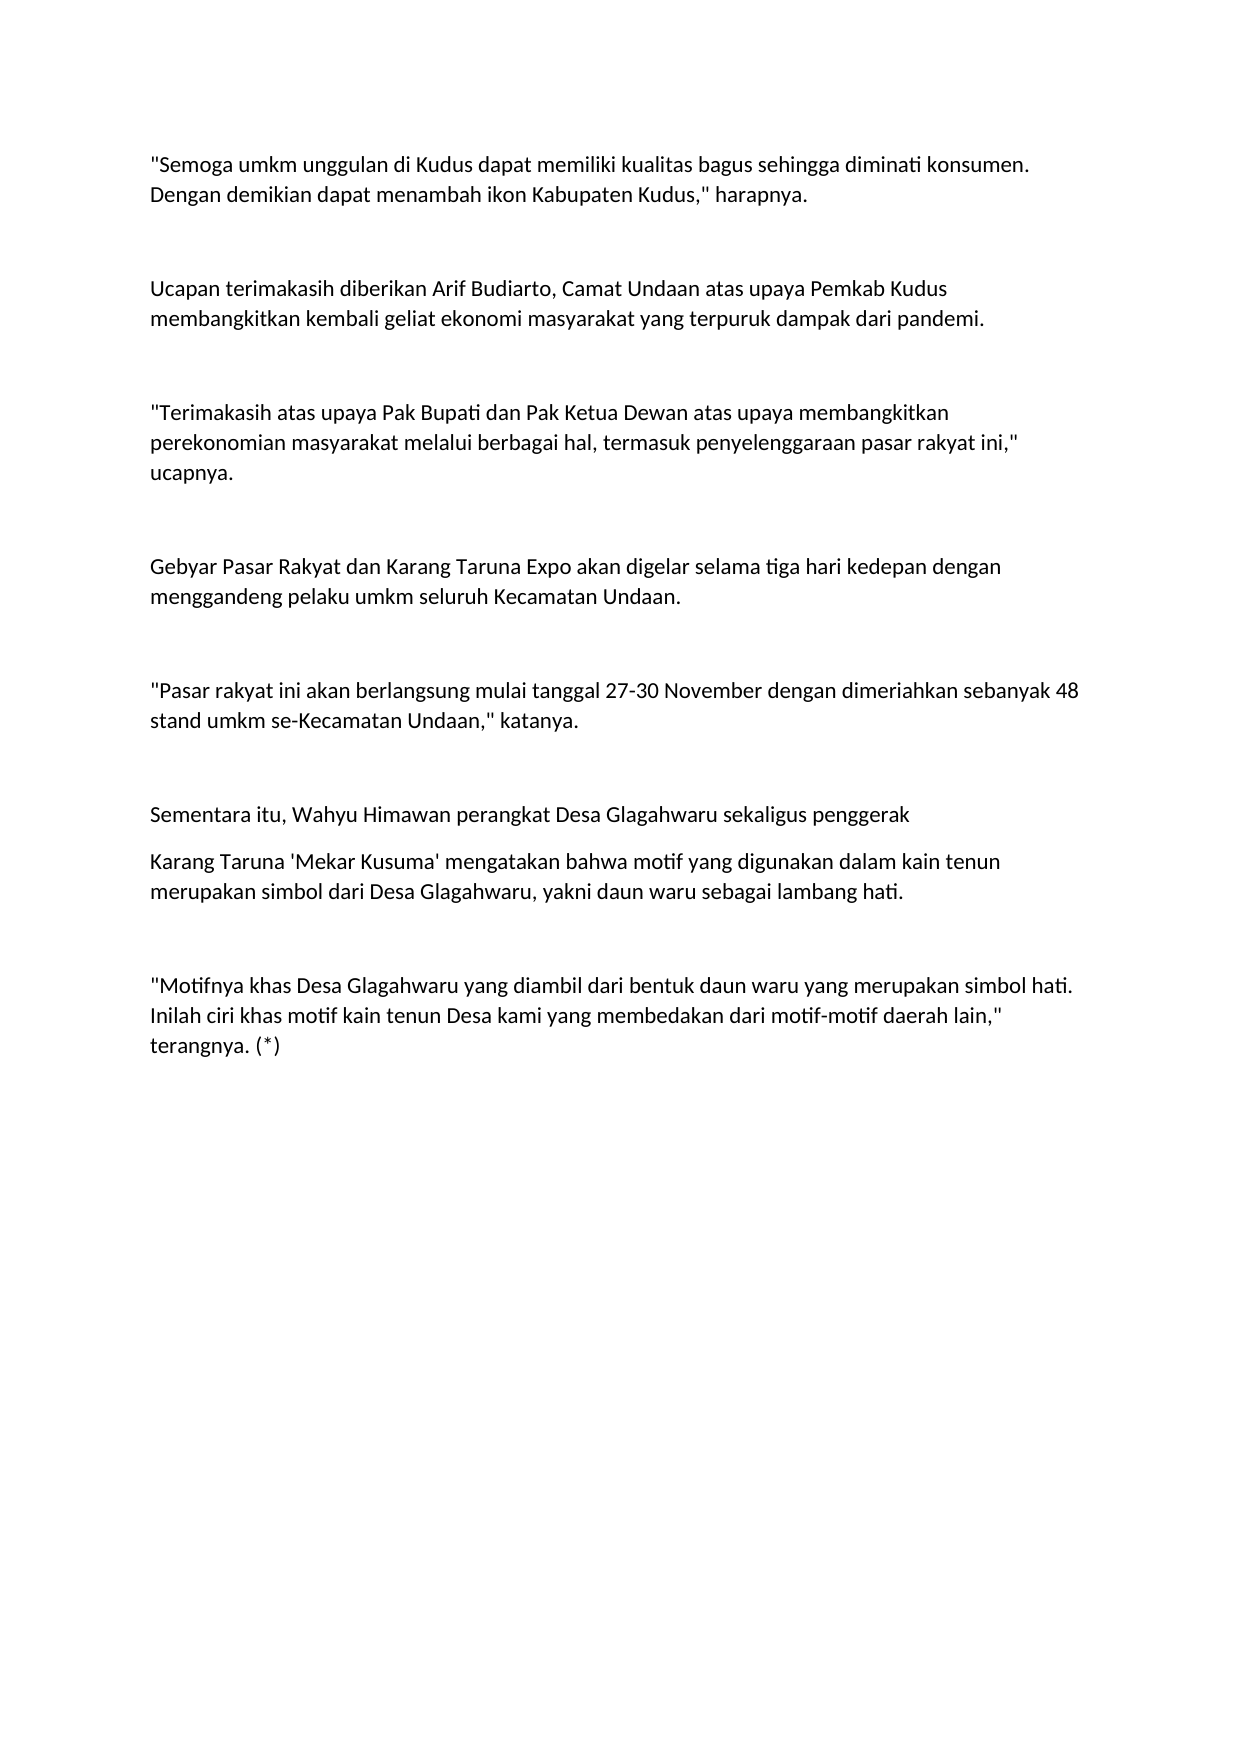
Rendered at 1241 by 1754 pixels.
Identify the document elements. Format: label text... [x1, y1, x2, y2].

text Gebyar Pasar Rakyat dan Karang Taruna Expo akan digelar selama tiga hari kedepan dengan menggandeng pelaku umkm seluruh Kecamatan Undaan. [150, 552, 1090, 610]
text "Terimakasih atas upaya Pak Bupati dan Pak Ketua Dewan atas upaya membangkitkan perekonomian masyarakat melalui berbagai hal, termasuk penyelenggaraan pasar rakyat ini," ucapnya. [150, 398, 1090, 486]
text "Motifnya khas Desa Glagahwaru yang diambil dari bentuk daun waru yang merupakan simbol hati. Inilah ciri khas motif kain tenun Desa kami yang membedakan dari motif-motif daerah lain," terangnya. (*) [150, 971, 1090, 1059]
text "Semoga umkm unggulan di Kudus dapat memiliki kualitas bagus sehingga diminati konsumen. Dengan demikian dapat menambah ikon Kabupaten Kudus," harapnya. [150, 150, 1090, 208]
text Sementara itu, Wahyu Himawan perangkat Desa Glagahwaru sekaligus penggerak [150, 800, 1090, 828]
text Ucapan terimakasih diberikan Arif Budiarto, Camat Undaan atas upaya Pemkab Kudus membangkitkan kembali geliat ekonomi masyarakat yang terpuruk dampak dari pandemi. [150, 274, 1090, 332]
text "Pasar rakyat ini akan berlangsung mulai tanggal 27-30 November dengan dimeriahkan sebanyak 48 stand umkm se-Kecamatan Undaan," katanya. [150, 676, 1090, 734]
text Karang Taruna 'Mekar Kusuma' mengatakan bahwa motif yang digunakan dalam kain tenun merupakan simbol dari Desa Glagahwaru, yakni daun waru sebagai lambang hati. [150, 847, 1090, 905]
